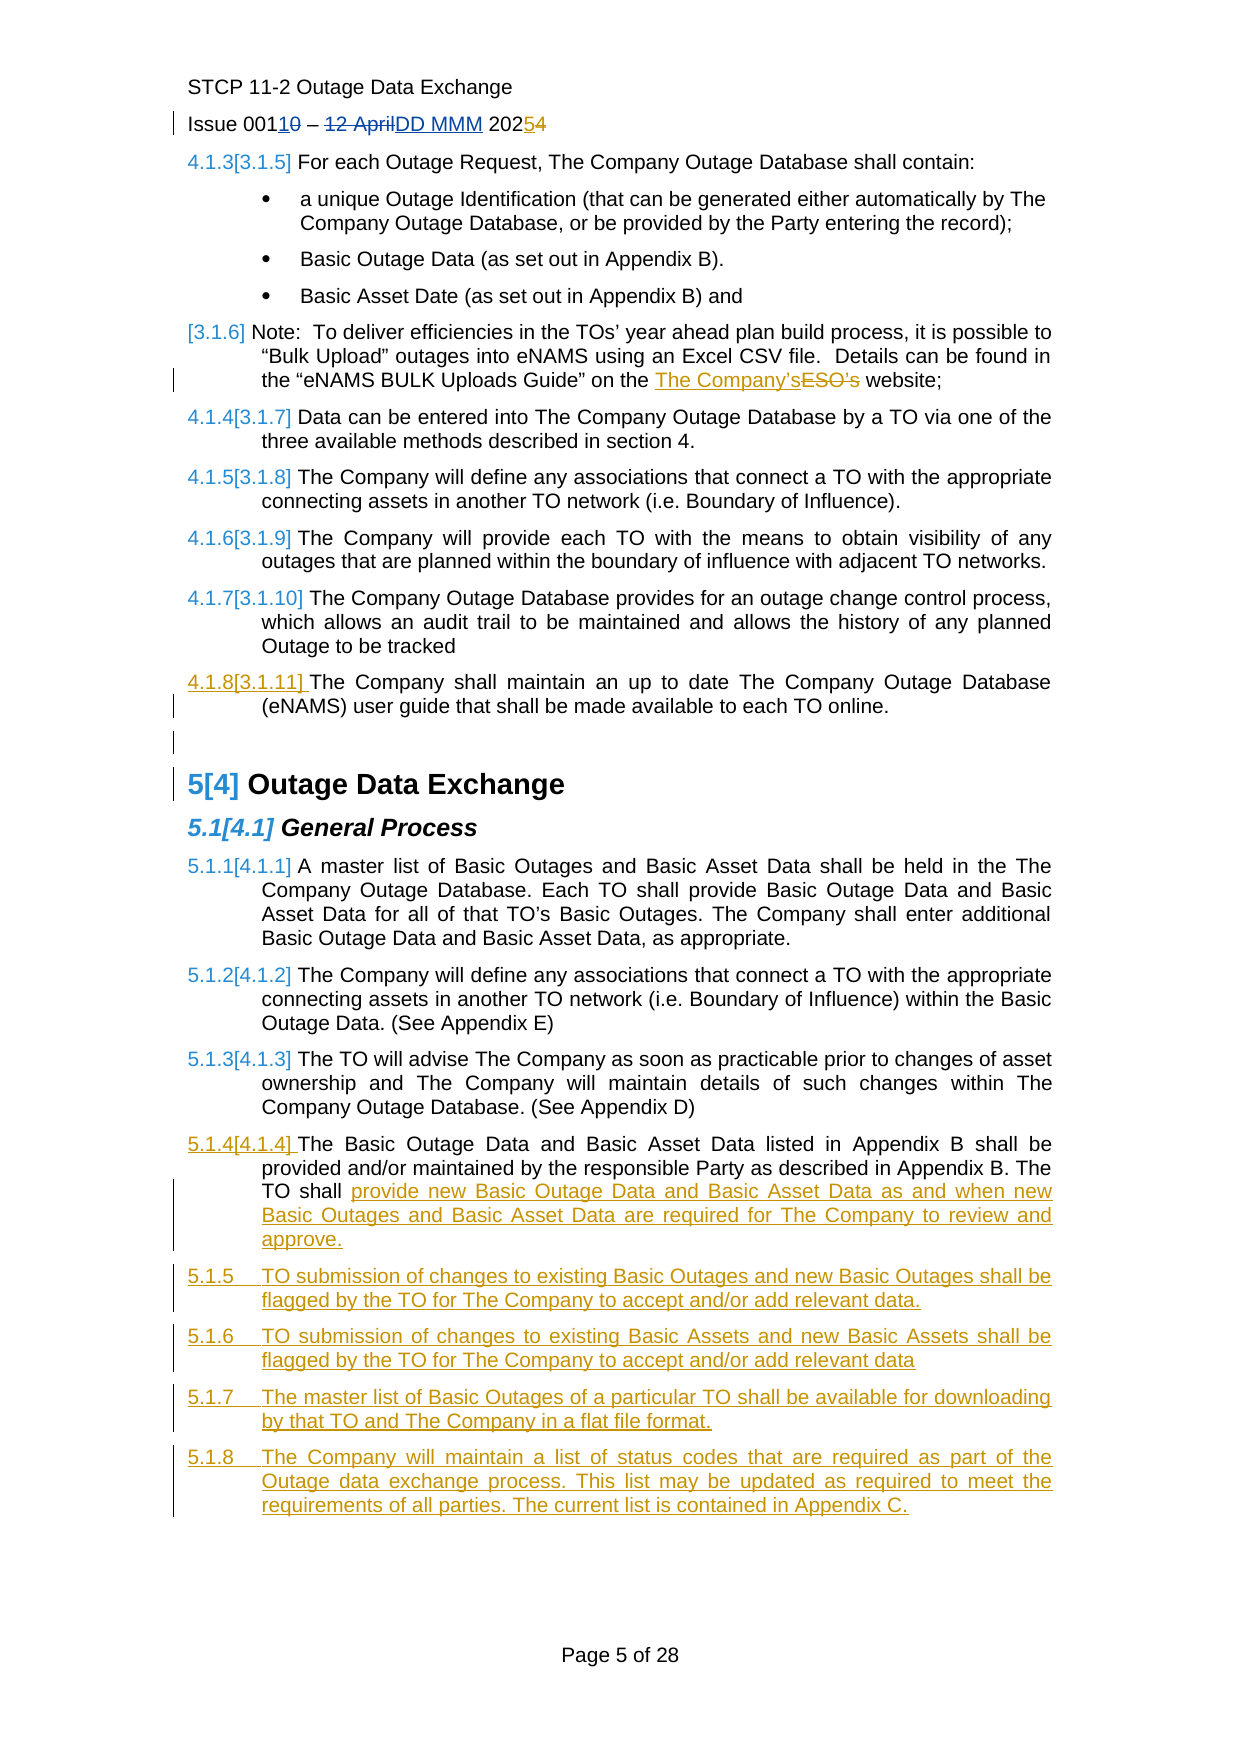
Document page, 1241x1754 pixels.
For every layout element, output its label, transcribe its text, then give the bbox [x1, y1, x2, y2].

subtitle Outage Data Exchange [187, 767, 1053, 801]
subtitle The TO will advise The Company as soon as practicable prior to changes of asset ownership and The Company will maintain details of such changes within The Company Outage Database. (See Appendix D) [187, 1047, 1053, 1119]
subtitle General Process [187, 813, 1053, 842]
subtitle The Company will provide each TO with the means to obtain visibility of any outages that are planned within the boundary of influence with adjacent TO networks. [187, 525, 1053, 573]
subtitle The Company will define any associations that connect a TO with the appropriate connecting assets in another TO network (i.e. Boundary of Influence). [187, 465, 1053, 513]
subtitle A master list of Basic Outages and Basic Asset Data shall be held in the The Company Outage Database. Each TO shall provide Basic Outage Data and Basic Asset Data for all of that TO’s Basic Outages. The Company shall enter additional Basic Outage Data and Basic Asset Data, as appropriate. [187, 854, 1053, 950]
subtitle For each Outage Request, The Company Outage Database shall contain: [187, 150, 1053, 174]
subtitle Basic Outage Data (as set out in Appendix B). [262, 247, 1053, 271]
subtitle Data can be entered into The Company Outage Database by a TO via one of the three available methods described in section 4. [187, 404, 1053, 452]
subtitle The Company shall maintain an up to date The Company Outage Database (eNAMS) user guide that shall be made available to each TO online. [187, 670, 1053, 718]
subtitle a unique Outage Identification (that can be generated either automatically by The Company Outage Database, or be provided by the Party entering the record); [262, 186, 1053, 234]
subtitle The Company will define any associations that connect a TO with the appropriate connecting assets in another TO network (i.e. Boundary of Influence) within the Basic Outage Data. (See Appendix E) [187, 963, 1053, 1034]
subtitle Basic Asset Date (as set out in Appendix B) and [262, 283, 1053, 308]
subtitle Note: To deliver efficiencies in the TOs’ year ahead plan build process, it is possible to “Bulk Upload” outages into eNAMS using an Excel CSV file. Details can be found in the “eNAMS BULK Uploads Guide” on the website; [187, 320, 1053, 392]
subtitle The Company Outage Database provides for an outage change control process, which allows an audit trail to be maintained and allows the history of any planned Outage to be tracked [187, 586, 1053, 658]
subtitle The Basic Outage Data and Basic Asset Data listed in Appendix B shall be provided and/or maintained by the responsible Party as described in Appendix B. The TO shall [187, 1131, 1053, 1251]
